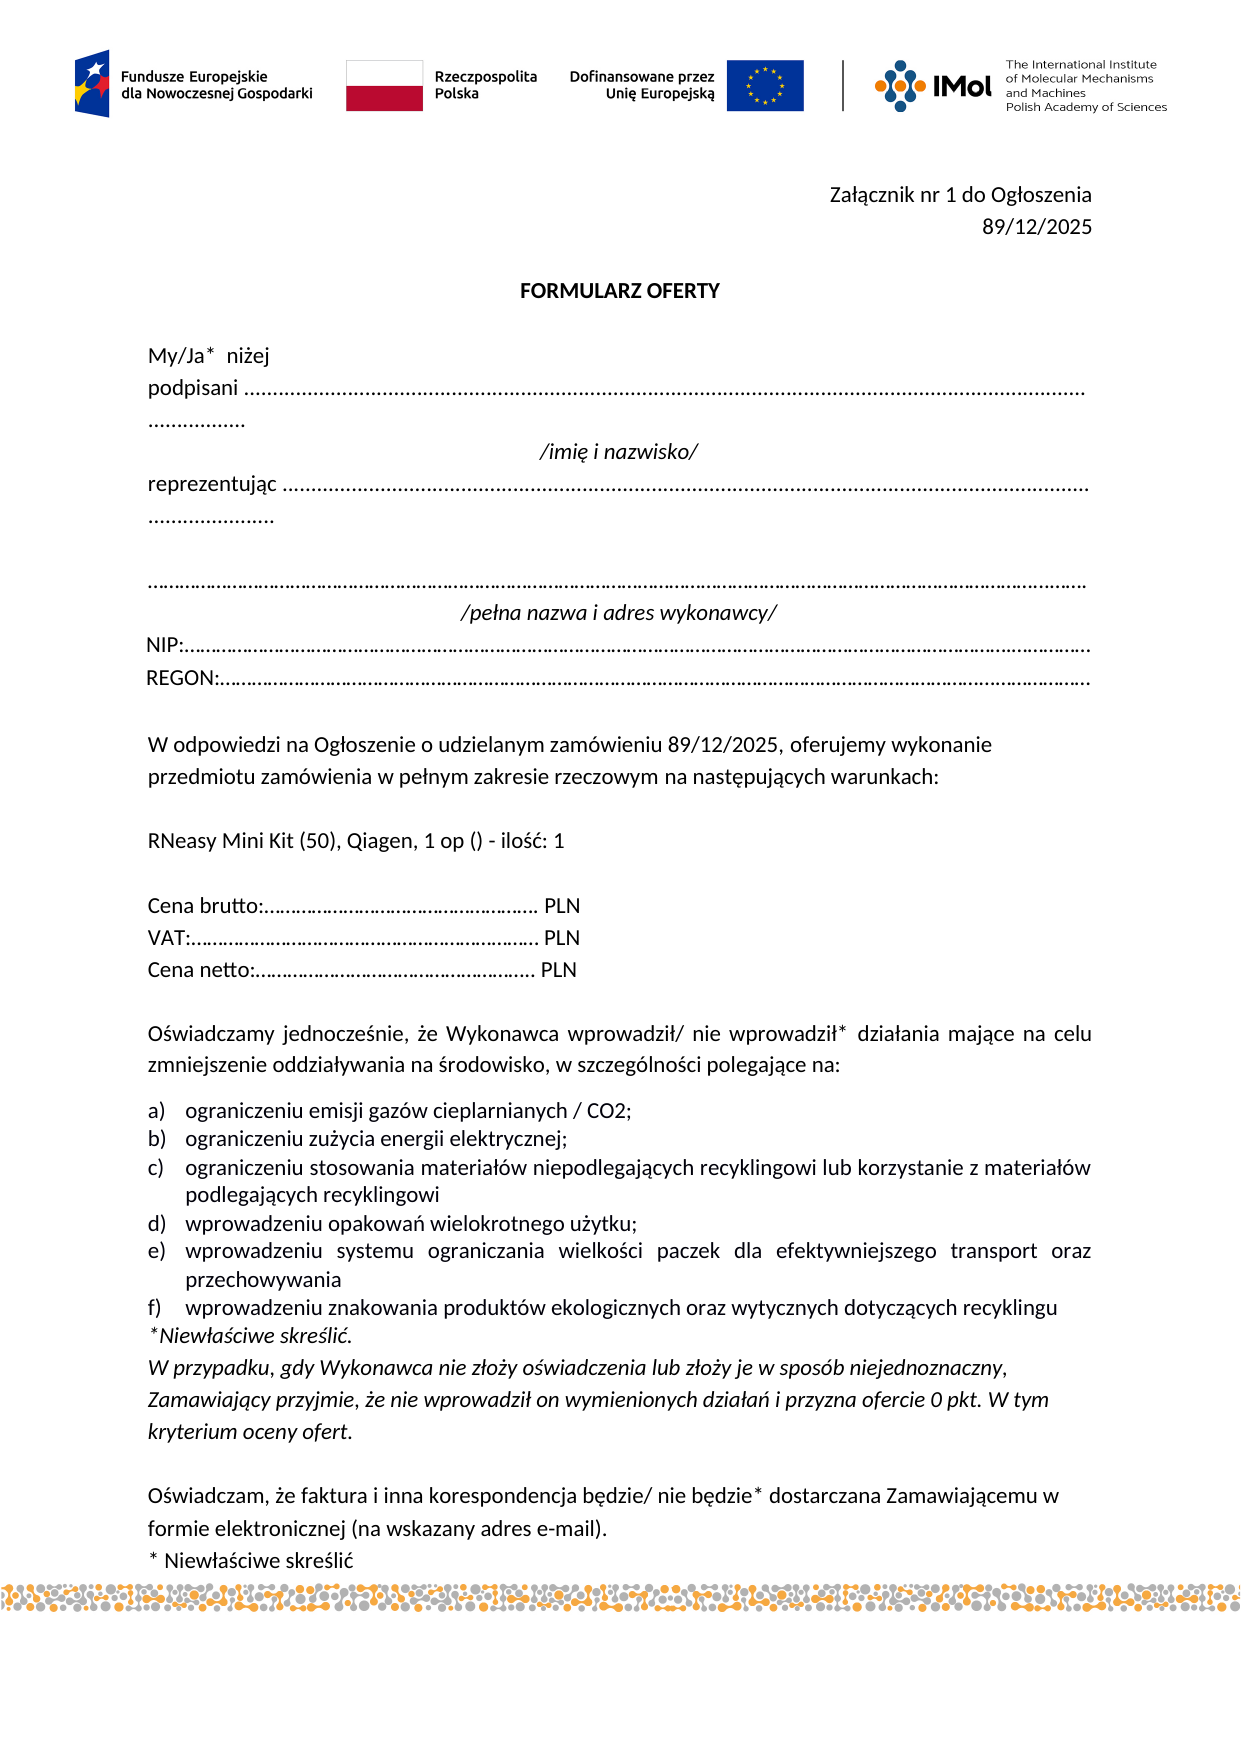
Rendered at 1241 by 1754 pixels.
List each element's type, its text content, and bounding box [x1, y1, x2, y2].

text RNeasy Mini Kit (50), Qiagen, 1 op () - ilość: 1 [148, 826, 1093, 854]
text Cena netto:…………………………………………….. PLN [148, 955, 1093, 983]
text Cena brutto:……………………………………………. PLN [148, 891, 1093, 919]
text /pełna nazwa i adres wykonawcy/ [148, 598, 1093, 626]
text Oświadczam, że faktura i inna korespondencja będzie/ nie będzie* dostarczana Zamawiającemu w formie elektronicznej (na wskazany adres e-mail). [148, 1482, 1093, 1542]
text *Niewłaściwe skreślić. [148, 1321, 1093, 1349]
list ograniczeniu emisji gazów cieplarnianych / CO2; [148, 1097, 1093, 1124]
text /imię i nazwisko/ [148, 437, 1093, 465]
list wprowadzeniu znakowania produktów ekologicznych oraz wytycznych dotyczących recyklingu [148, 1293, 1093, 1321]
text FORMULARZ OFERTY [148, 276, 1093, 304]
text W przypadku, gdy Wykonawca nie złoży oświadczenia lub złoży je w sposób niejednoznaczny, Zamawiający przyjmie, że nie wprowadził on wymienionych działań i przyzna ofercie 0 pkt. W tym kryterium oceny ofert. [148, 1353, 1093, 1445]
text My/Ja* niżej podpisani ................................................................................................................................................................... [148, 341, 1093, 433]
picture [1, 0, 1241, 1622]
text VAT:………………………………………………………… PLN [148, 923, 1093, 951]
text reprezentując .................................................................................................................................................................. [148, 469, 1093, 530]
text NIP:………………………………………………………………………………………………………………………………………….…………… [146, 630, 1093, 658]
list wprowadzeniu opakowań wielokrotnego użytku; [148, 1209, 1093, 1237]
text ……………………………………………………………………………………………………………………………………………………...……. [148, 566, 1093, 594]
list ograniczeniu stosowania materiałów niepodlegających recyklingowi lub korzystanie z materiałów podlegających recyklingowi [148, 1153, 1093, 1209]
text W odpowiedzi na Ogłoszenie o udzielanym zamówieniu 89/12/2025, oferujemy wykonanie przedmiotu zamówienia w pełnym zakresie rzeczowym na następujących warunkach: [148, 730, 1093, 790]
text 89/12/2025 [148, 212, 1093, 240]
text * Niewłaściwe skreślić [148, 1546, 1093, 1574]
text Załącznik nr 1 do Ogłoszenia [148, 180, 1093, 208]
list ograniczeniu zużycia energii elektrycznej; [148, 1124, 1093, 1153]
list wprowadzeniu systemu ograniczania wielkości paczek dla efektywniejszego transport oraz przechowywania [148, 1237, 1093, 1293]
text REGON:………………………………………………………………………………………………………………………………...……………… [146, 663, 1093, 691]
text Oświadczamy jednocześnie, że Wykonawca wprowadził/ nie wprowadził* działania mające na celu zmniejszenie oddziaływania na środowisko, w szczególności polegające na: [148, 1019, 1093, 1078]
